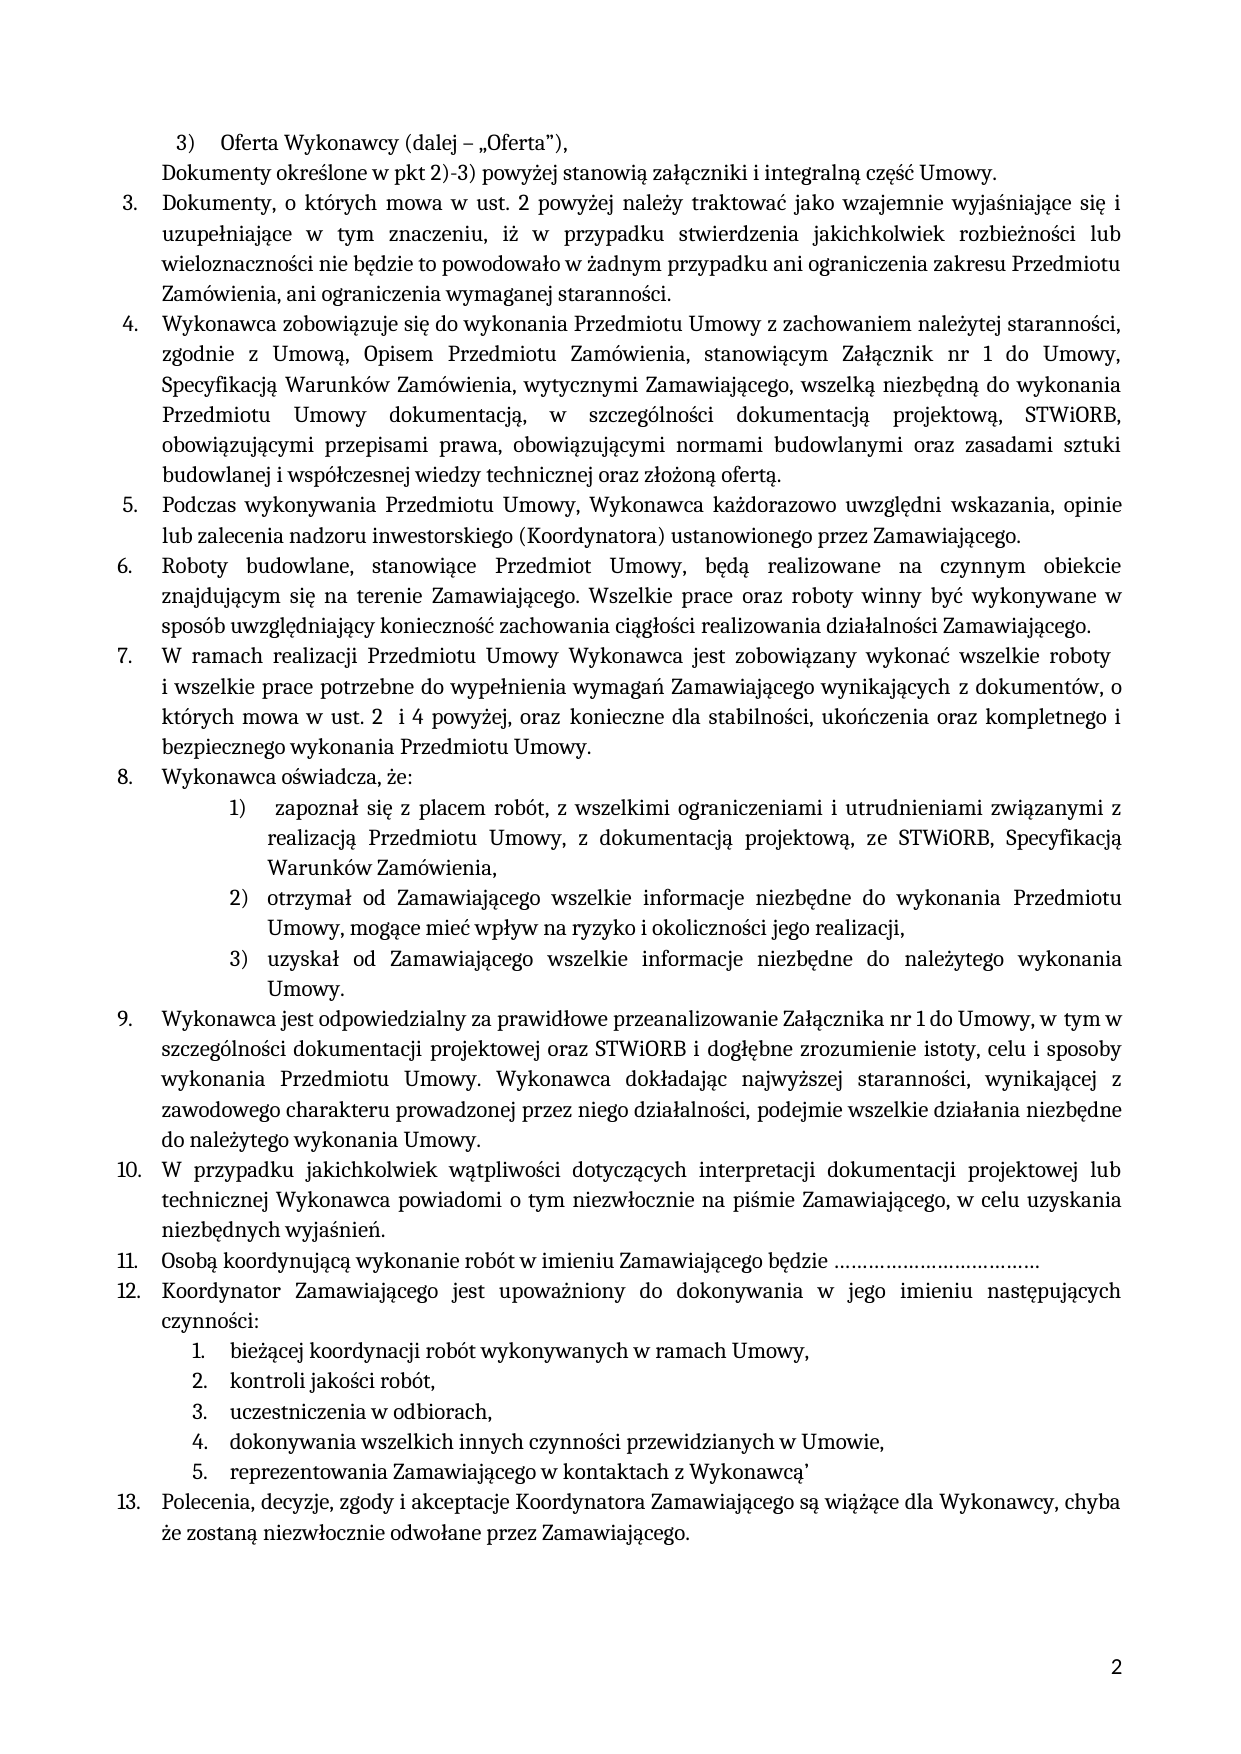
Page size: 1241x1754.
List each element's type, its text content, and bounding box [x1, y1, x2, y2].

list kontroli jakości robót, [192, 1368, 1122, 1395]
list uczestniczenia w odbiorach, [192, 1398, 1122, 1425]
text Dokumenty określone w pkt 2)-3) powyżej stanowią załączniki i integralną część Umowy. [161, 160, 1122, 186]
list zapoznał się z placem robót, z wszelkimi ograniczeniami i utrudnieniami związanymi z realizacją Przedmiotu Umowy, z dokumentacją projektową, ze STWiORB, Specyfikacją Warunków Zamówienia, [229, 794, 1122, 881]
list Wykonawca oświadcza, że: [117, 764, 1122, 791]
list Wykonawca zobowiązuje się do wykonania Przedmiotu Umowy z zachowaniem należytej staranności, zgodnie z Umową, Opisem Przedmiotu Zamówienia, stanowiącym Załącznik nr 1 do Umowy, Specyfikacją Warunków Zamówienia, wytycznymi Zamawiającego, wszelką niezbędną do wykonania Przedmiotu Umowy dokumentacją, w szczególności dokumentacją projektową, STWiORB, obowiązującymi przepisami prawa, obowiązującymi normami budowlanymi oraz zasadami sztuki budowlanej i współczesnej wiedzy technicznej oraz złożoną ofertą. [122, 311, 1122, 488]
list otrzymał od Zamawiającego wszelkie informacje niezbędne do wykonania Przedmiotu Umowy, mogące mieć wpływ na ryzyko i okoliczności jego realizacji, [229, 885, 1122, 942]
list Dokumenty, o których mowa w ust. 2 powyżej należy traktować jako wzajemnie wyjaśniające się i uzupełniające w tym znaczeniu, iż w przypadku stwierdzenia jakichkolwiek rozbieżności lub wieloznaczności nie będzie to powodowało w żadnym przypadku ani ograniczenia zakresu Przedmiotu Zamówienia, ani ograniczenia wymaganej staranności. [122, 190, 1122, 307]
list Wykonawca jest odpowiedzialny za prawidłowe przeanalizowanie Załącznika nr 1 do Umowy, w tym w szczególności dokumentacji projektowej oraz STWiORB i dogłębne zrozumienie istoty, celu i sposoby wykonania Przedmiotu Umowy. Wykonawca dokładając najwyższej staranności, wynikającej z zawodowego charakteru prowadzonej przez niego działalności, podejmie wszelkie działania niezbędne do należytego wykonania Umowy. [117, 1006, 1122, 1153]
list W ramach realizacji Przedmiotu Umowy Wykonawca jest zobowiązany wykonać wszelkie roboty i wszelkie prace potrzebne do wypełnienia wymagań Zamawiającego wynikających z dokumentów, o których mowa w ust. 2 i 4 powyżej, oraz konieczne dla stabilności, ukończenia oraz kompletnego i bezpiecznego wykonania Przedmiotu Umowy. [117, 643, 1122, 760]
list Koordynator Zamawiającego jest upoważniony do dokonywania w jego imieniu następujących czynności: [117, 1278, 1122, 1334]
list Roboty budowlane, stanowiące Przedmiot Umowy, będą realizowane na czynnym obiekcie znajdującym się na terenie Zamawiającego. Wszelkie prace oraz roboty winny być wykonywane w sposób uwzględniający konieczność zachowania ciągłości realizowania działalności Zamawiającego. [117, 553, 1122, 639]
list W przypadku jakichkolwiek wątpliwości dotyczących interpretacji dokumentacji projektowej lub technicznej Wykonawca powiadomi o tym niezwłocznie na piśmie Zamawiającego, w celu uzyskania niezbędnych wyjaśnień. [117, 1157, 1122, 1244]
list dokonywania wszelkich innych czynności przewidzianych w Umowie, [192, 1429, 1122, 1455]
list bieżącej koordynacji robót wykonywanych w ramach Umowy, [192, 1338, 1122, 1364]
list reprezentowania Zamawiającego w kontaktach z Wykonawcą’ [192, 1459, 1122, 1485]
list uzyskał od Zamawiającego wszelkie informacje niezbędne do należytego wykonania Umowy. [229, 945, 1122, 1002]
list Polecenia, decyzje, zgody i akceptacje Koordynatora Zamawiającego są wiążące dla Wykonawcy, chyba że zostaną niezwłocznie odwołane przez Zamawiającego. [117, 1489, 1122, 1546]
list Osobą koordynującą wykonanie robót w imieniu Zamawiającego będzie ……………………………… [117, 1247, 1122, 1274]
list Oferta Wykonawcy (dalej – „Oferta”), [176, 130, 1122, 156]
list Podczas wykonywania Przedmiotu Umowy, Wykonawca każdorazowo uwzględni wskazania, opinie lub zalecenia nadzoru inwestorskiego (Koordynatora) ustanowionego przez Zamawiającego. [122, 492, 1122, 549]
